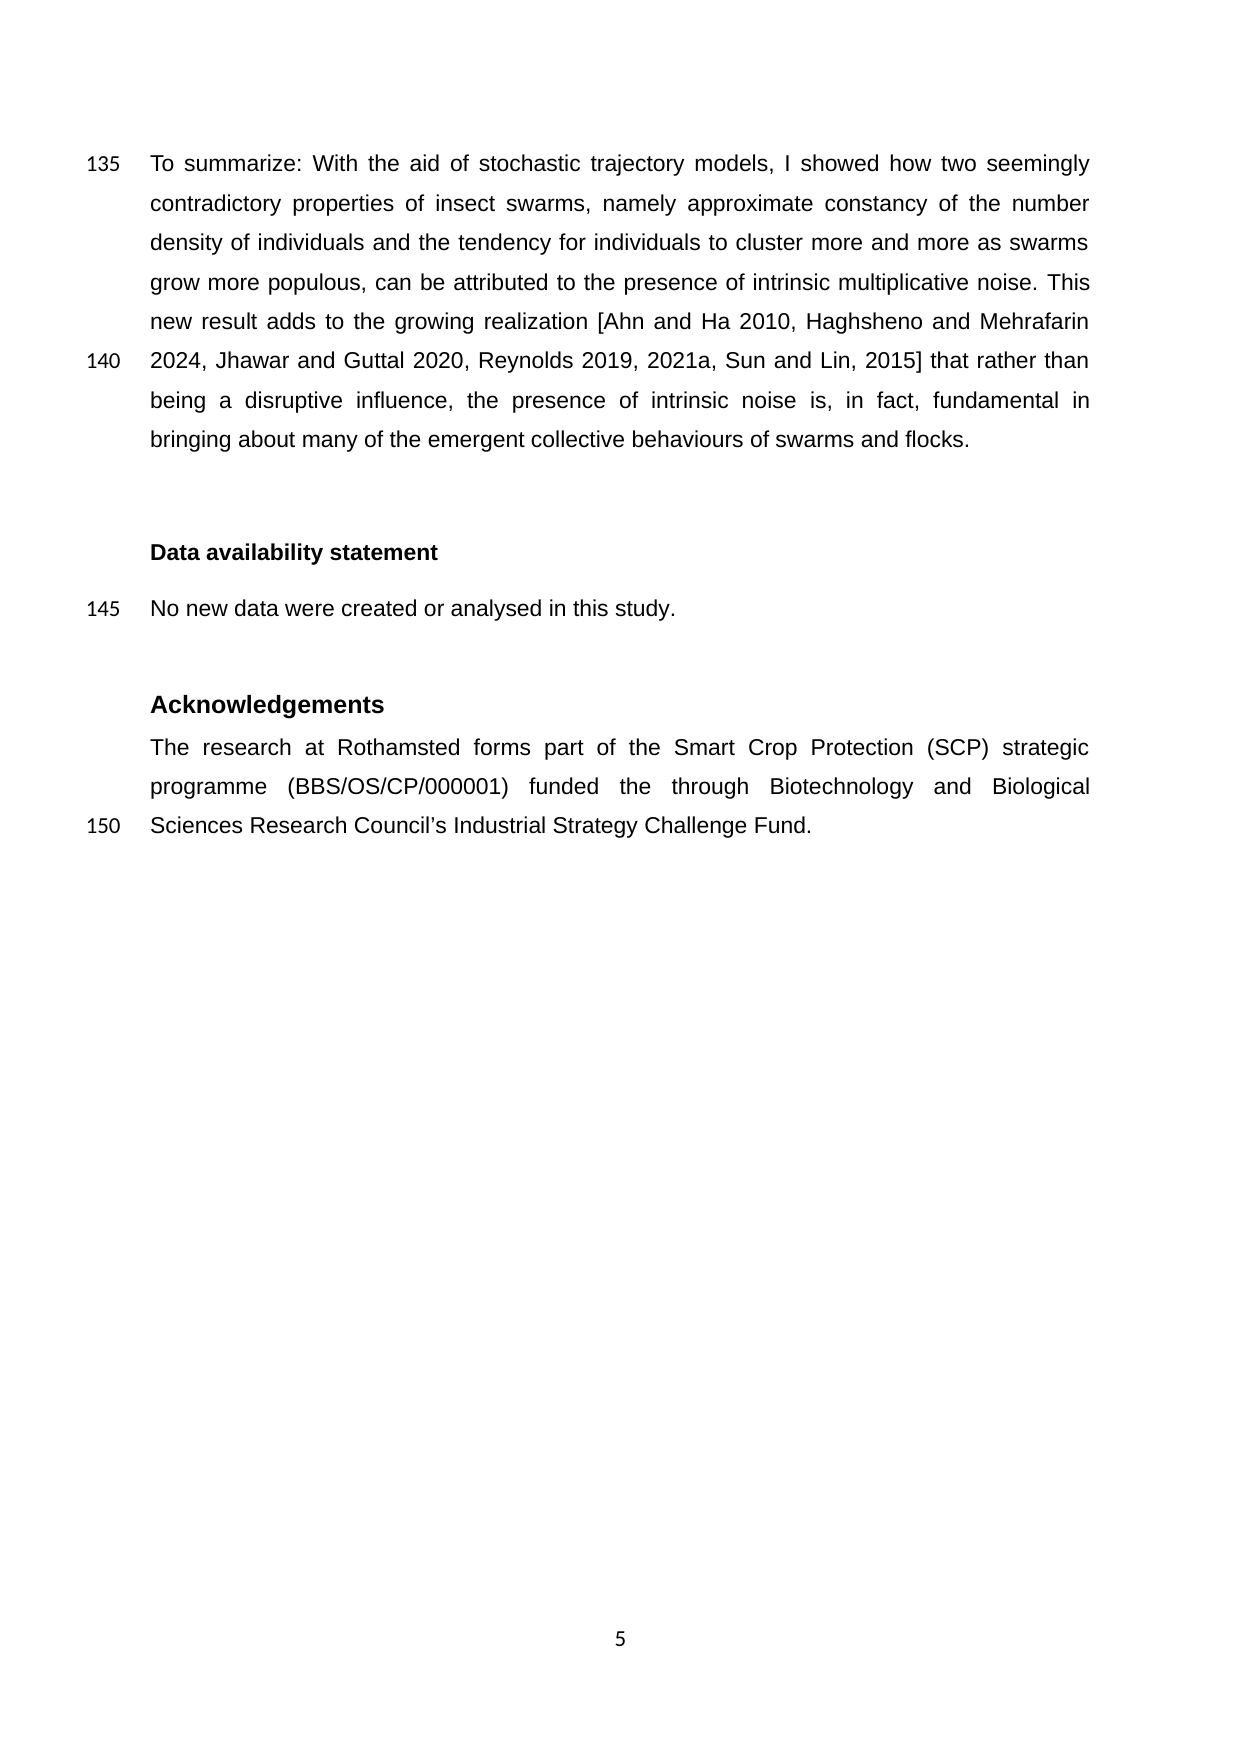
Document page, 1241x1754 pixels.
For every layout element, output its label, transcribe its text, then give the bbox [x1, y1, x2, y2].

text No new data were created or analysed in this study. [150, 595, 1090, 621]
text Acknowledgements [150, 690, 1090, 719]
text To summarize: With the aid of stochastic trajectory models, I showed how two seemingly contradictory properties of insect swarms, namely approximate constancy of the number density of individuals and the tendency for individuals to cluster more and more as swarms grow more populous, can be attributed to the presence of intrinsic multiplicative noise. This new result adds to the growing realization [Ahn and Ha 2010, Haghsheno and Mehrafarin 2024, Jhawar and Guttal 2020, Reynolds 2019, 2021a, Sun and Lin, 2015] that rather than being a disruptive influence, the presence of intrinsic noise is, in fact, fundamental in bringing about many of the emergent collective behaviours of swarms and flocks. [150, 150, 1090, 453]
text The research at Rothamsted forms part of the Smart Crop Protection (SCP) strategic programme (BBS/OS/CP/000001) funded the through Biotechnology and Biological Sciences Research Council’s Industrial Strategy Challenge Fund. [150, 733, 1090, 839]
text Data availability statement [150, 539, 1090, 565]
